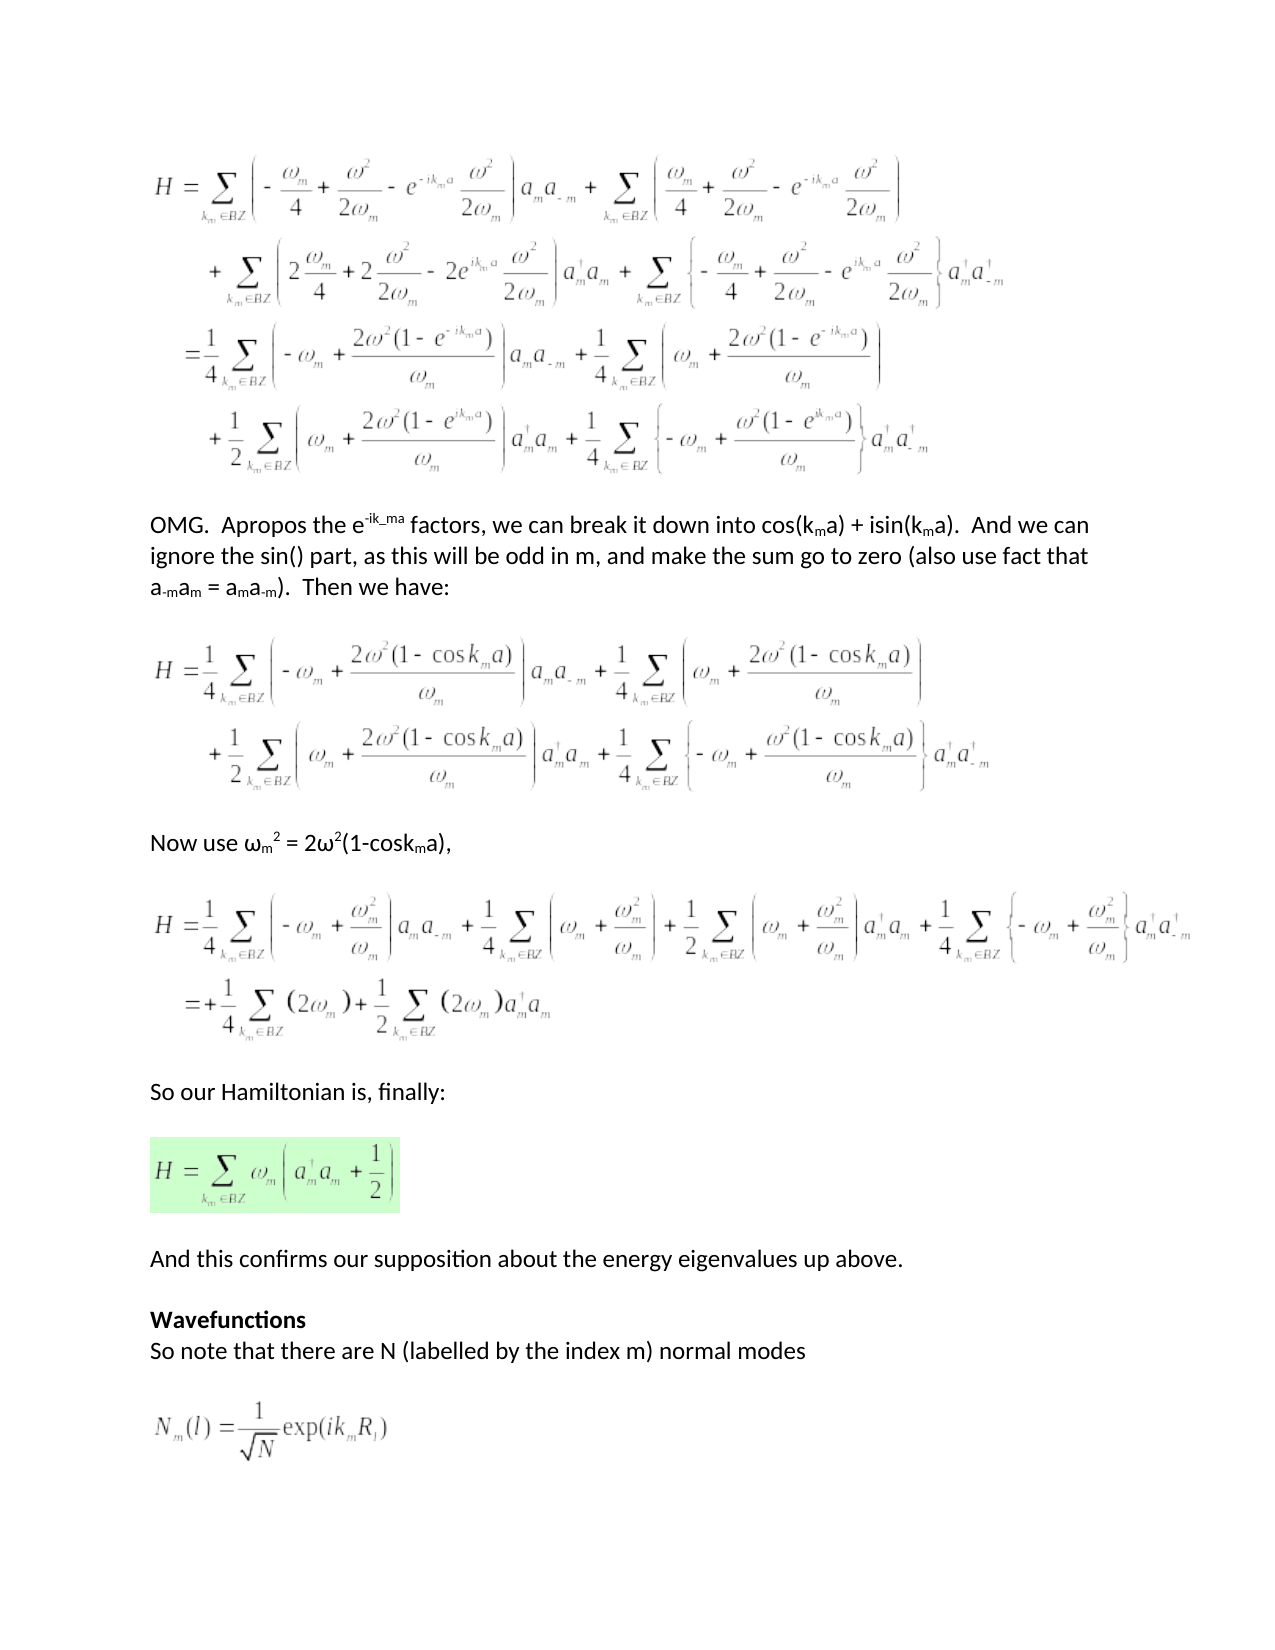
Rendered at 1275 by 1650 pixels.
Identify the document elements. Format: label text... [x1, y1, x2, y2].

text So our Hamiltonian is, finally: [150, 1076, 1125, 1106]
text Wavefunctions [150, 1304, 1125, 1335]
text a-mam = ama-m). Then we have: [150, 571, 1125, 601]
text And this confirms our supposition about the energy eigenvalues up above. [150, 1243, 1125, 1274]
text Now use ωm2 = 2ω2(1-coskma), [150, 827, 1125, 857]
text So note that there are N (labelled by the index m) normal modes [150, 1335, 1125, 1365]
text OMG. Apropos the e-ik_ma factors, we can break it down into cos(kma) + isin(kma). And we can ignore the sin() part, as this will be odd in m, and make the sum go to zero (also use fact that [150, 510, 1125, 571]
